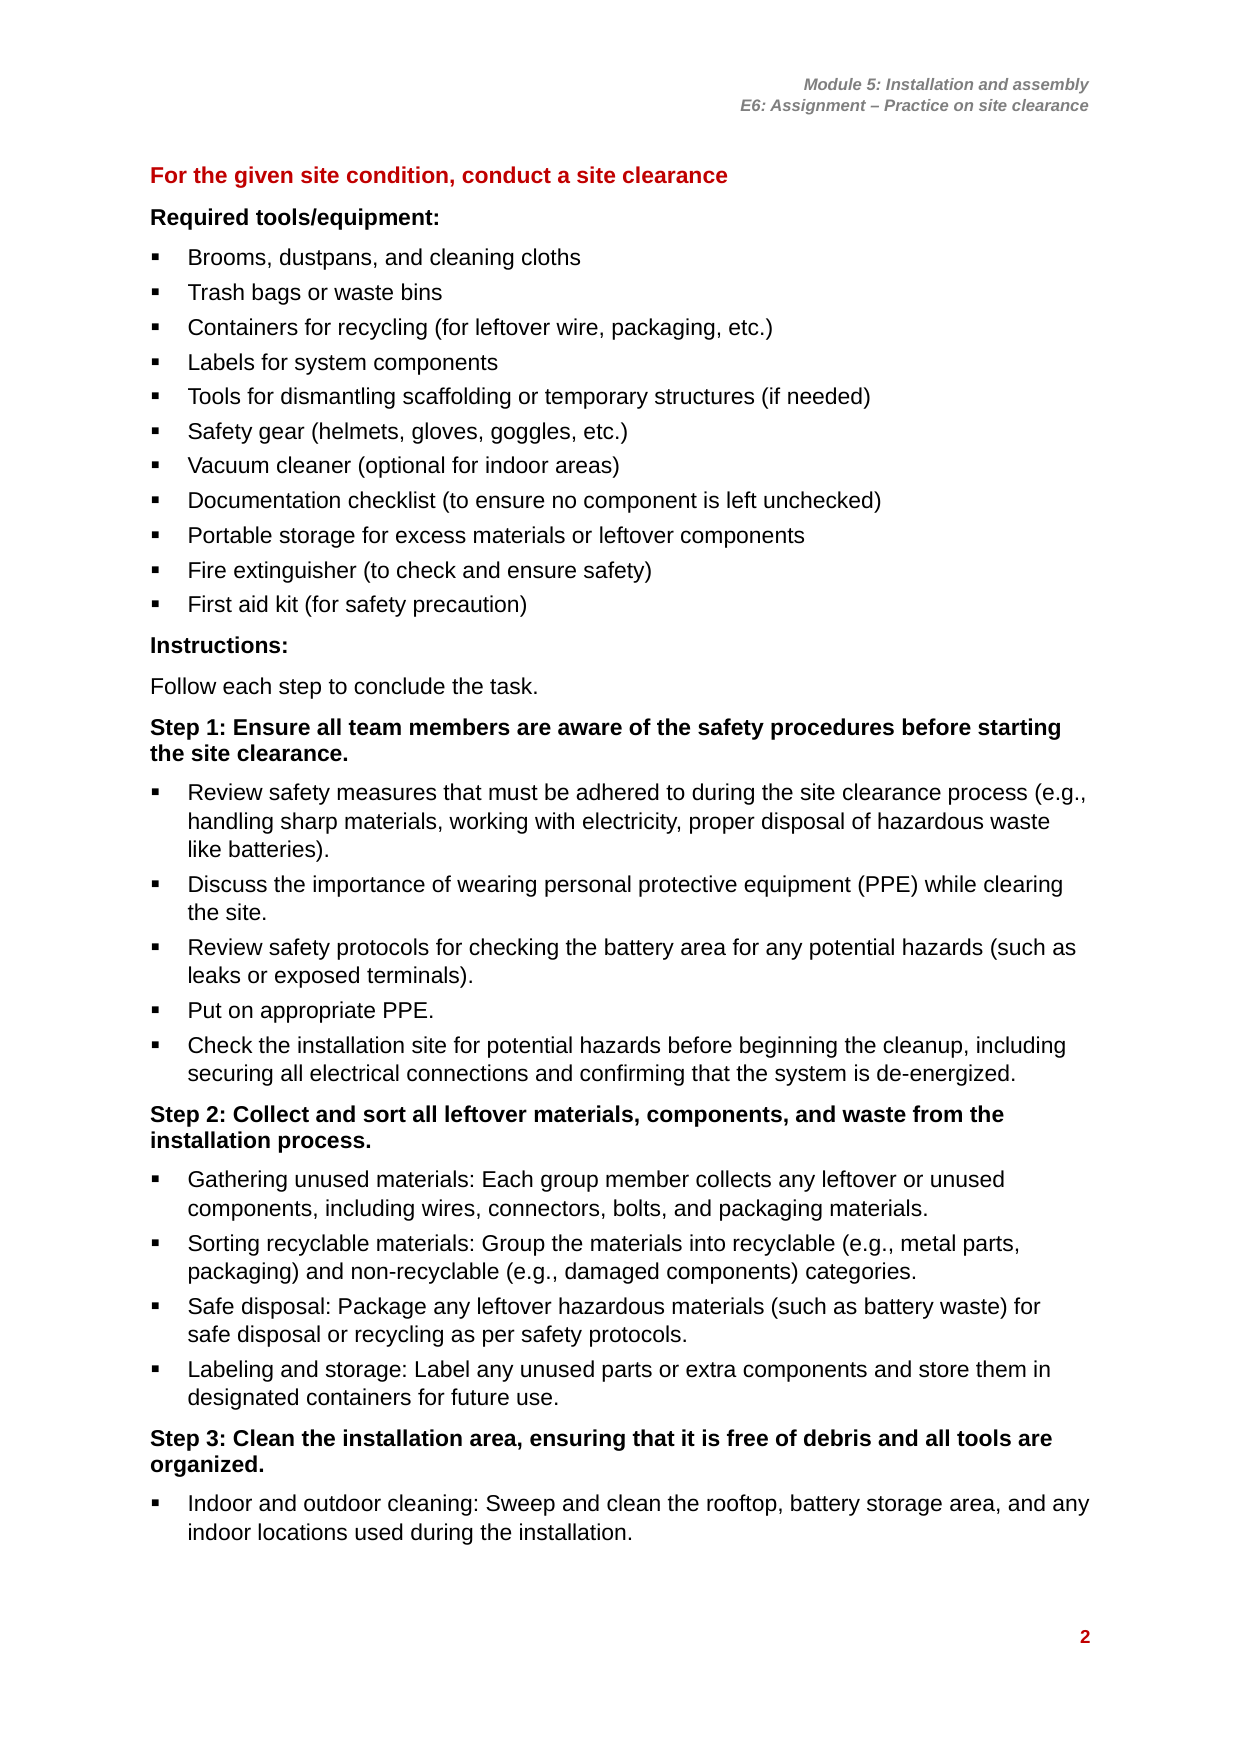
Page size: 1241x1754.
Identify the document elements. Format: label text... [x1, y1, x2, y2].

list Fire extinguisher (to check and ensure safety) [150, 557, 1090, 583]
list Gathering unused materials: Each group member collects any leftover or unused components, including wires, connectors, bolts, and packaging materials. [150, 1166, 1090, 1221]
text Step 2: Collect and sort all leftover materials, components, and waste from the installation process. [150, 1101, 1090, 1154]
list Vacuum cleaner (optional for indoor areas) [150, 452, 1090, 479]
list Containers for recycling (for leftover wire, packaging, etc.) [150, 314, 1090, 340]
list Safety gear (helmets, gloves, goggles, etc.) [150, 418, 1090, 444]
list Put on appropriate PPE. [150, 997, 1090, 1023]
list Tools for dismantling scaffolding or temporary structures (if needed) [150, 383, 1090, 409]
text Step 1: Ensure all team members are aware of the safety procedures before starting the site clearance. [150, 714, 1090, 767]
text For the given site condition, conduct a site clearance [150, 162, 1090, 189]
list Documentation checklist (to ensure no component is left unchecked) [150, 487, 1090, 513]
list Portable storage for excess materials or leftover components [150, 522, 1090, 548]
list Labeling and storage: Label any unused parts or extra components and store them in designated containers for future use. [150, 1356, 1090, 1411]
list Discuss the importance of wearing personal protective equipment (PPE) while clearing the site. [150, 871, 1090, 926]
list Required tools/equipment: [150, 203, 1090, 230]
list Brooms, dustpans, and cleaning cloths [150, 244, 1090, 271]
list Review safety measures that must be adhered to during the site clearance process (e.g., handling sharp materials, working with electricity, proper disposal of hazardous waste like batteries). [150, 779, 1090, 862]
list First aid kit (for safety precaution) [150, 591, 1090, 618]
list Check the installation site for potential hazards before beginning the cleanup, including securing all electrical connections and confirming that the system is de-energized. [150, 1032, 1090, 1087]
list Follow each step to conclude the task. [150, 673, 1090, 699]
list Review safety protocols for checking the battery area for any potential hazards (such as leaks or exposed terminals). [150, 934, 1090, 989]
list Sorting recyclable materials: Group the materials into recyclable (e.g., metal parts, packaging) and non-recyclable (e.g., damaged components) categories. [150, 1229, 1090, 1284]
list Indoor and outdoor cleaning: Sweep and clean the rooftop, battery storage area, and any indoor locations used during the installation. [150, 1490, 1090, 1545]
list Instructions: [150, 632, 1090, 658]
list Safe disposal: Package any leftover hazardous materials (such as battery waste) for safe disposal or recycling as per safety protocols. [150, 1293, 1090, 1347]
list Labels for system components [150, 348, 1090, 375]
text Step 3: Clean the installation area, ensuring that it is free of debris and all tools are organized. [150, 1425, 1090, 1478]
list Trash bags or waste bins [150, 279, 1090, 305]
